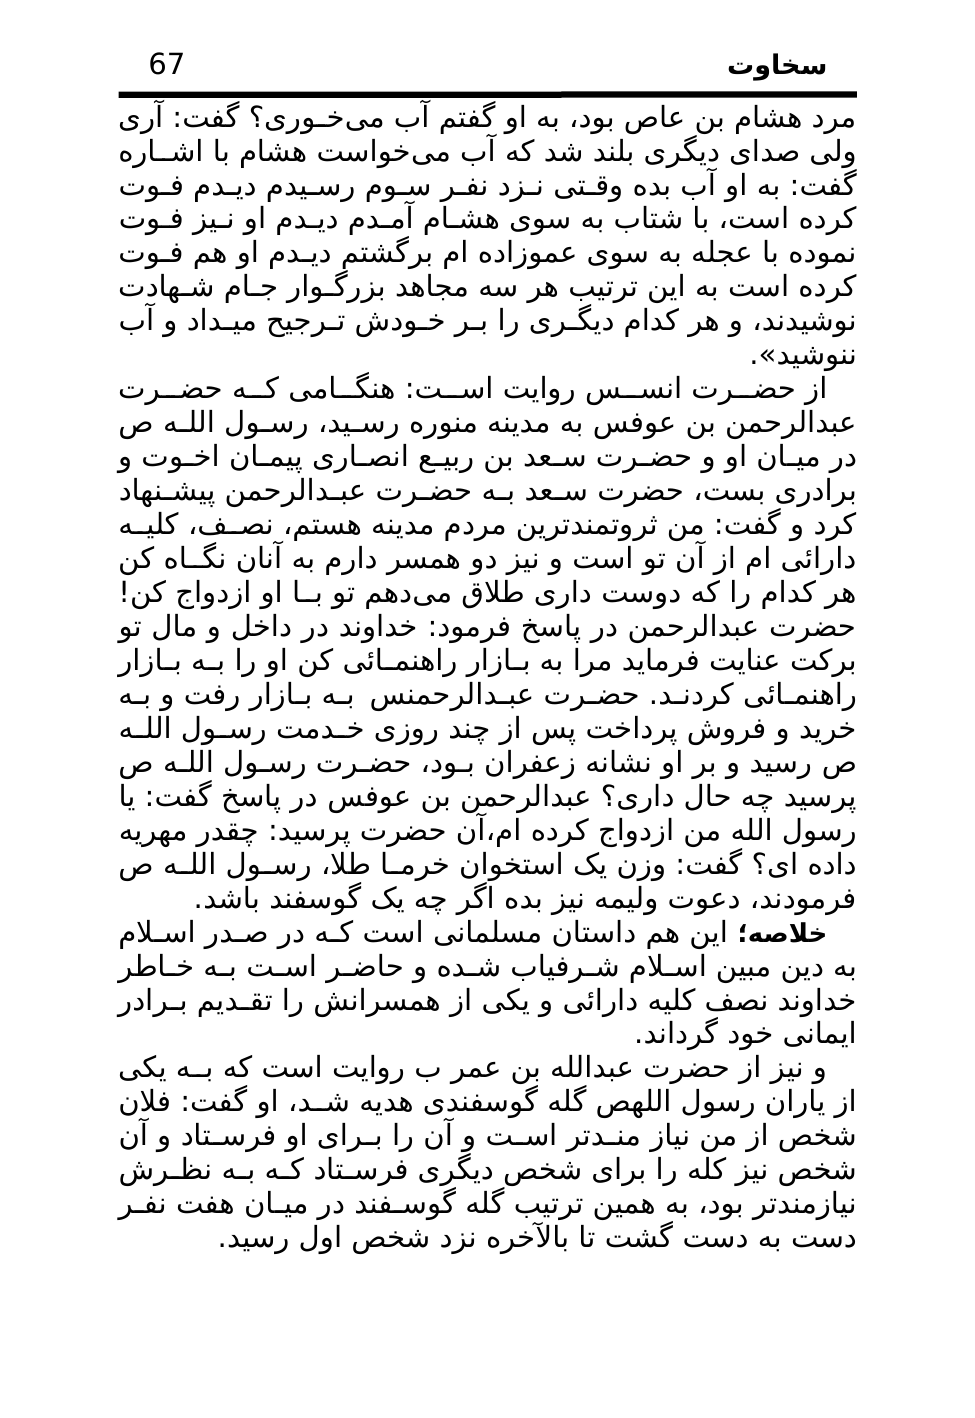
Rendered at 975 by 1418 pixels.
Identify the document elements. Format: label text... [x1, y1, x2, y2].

text خلاصه؛ این هم داستان مسلمانی است که در صدر اسلام به دین مبین اسلام شرفیاب شده و حاضر است به خاطر خداوند نصف کلیه دارائی و یکی از همسرانش را تقدیم برادر ایمانی خود گرداند. [118, 915, 857, 1051]
text و نیز از حضرت عبدالله بن عمر ب روایت است که به یکی از یاران رسول اللهص گله گوسفندی هدیه شد، ‌او گفت: فلان شخص از من نیاز مندتر است و آن را برای او فرستاد و آن شخص نیز کله را برای شخص دیگری فرستاد که به نظرش نیازمندتر بود، به همین ترتیب گله گوسفند در میان هفت نفر دست به دست گشت تا بالآخره نزد شخص اول رسید. [118, 1051, 857, 1254]
text از حضرت انسس روایت است: هنگامی که حضرت عبدالرحمن بن عوفس به مدینه منوره رسید، رسول الله ص در میان او و حضرت سعد بن ربیع انصاری پیمان اخوت و برادری بست، حضرت سعد به حضرت عبدالرحمن پیشنهاد کرد و گفت: من ثروتمندترین مردم مدینه هستم، نصف، کلیه دارائی ام از آن تو است و نیز دو همسر دارم به آنان نگاه کن هر کدام را که دوست داری طلاق می‌دهم تو با او ازدواج کن! حضرت عبدالرحمن در پاسخ فرمود: خداوند در داخل و مال تو برکت عنایت فرماید مرا به بازار راهنمائی کن او را به بازار راهنمائی کردند. حضرت عبدالرحمنس به بازار رفت و به خرید و فروش پرداخت پس از چند روزی خدمت رسول الله ص رسید و بر او نشانه زعفران بود، حضرت رسول الله ص پرسید چه حال داری؟ عبدالرحمن بن عوفس در پاسخ گفت: یا رسول الله من ازدواج کرده ام،‌آن حضرت پرسید: چقدر مهریه داده ای؟ گفت: وزن یک استخوان خرما طلا، رسول الله ص فرمودند، دعوت ولیمه نیز بده اگر چه یک گوسفند باشد. [118, 372, 857, 915]
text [118, 100, 857, 372]
